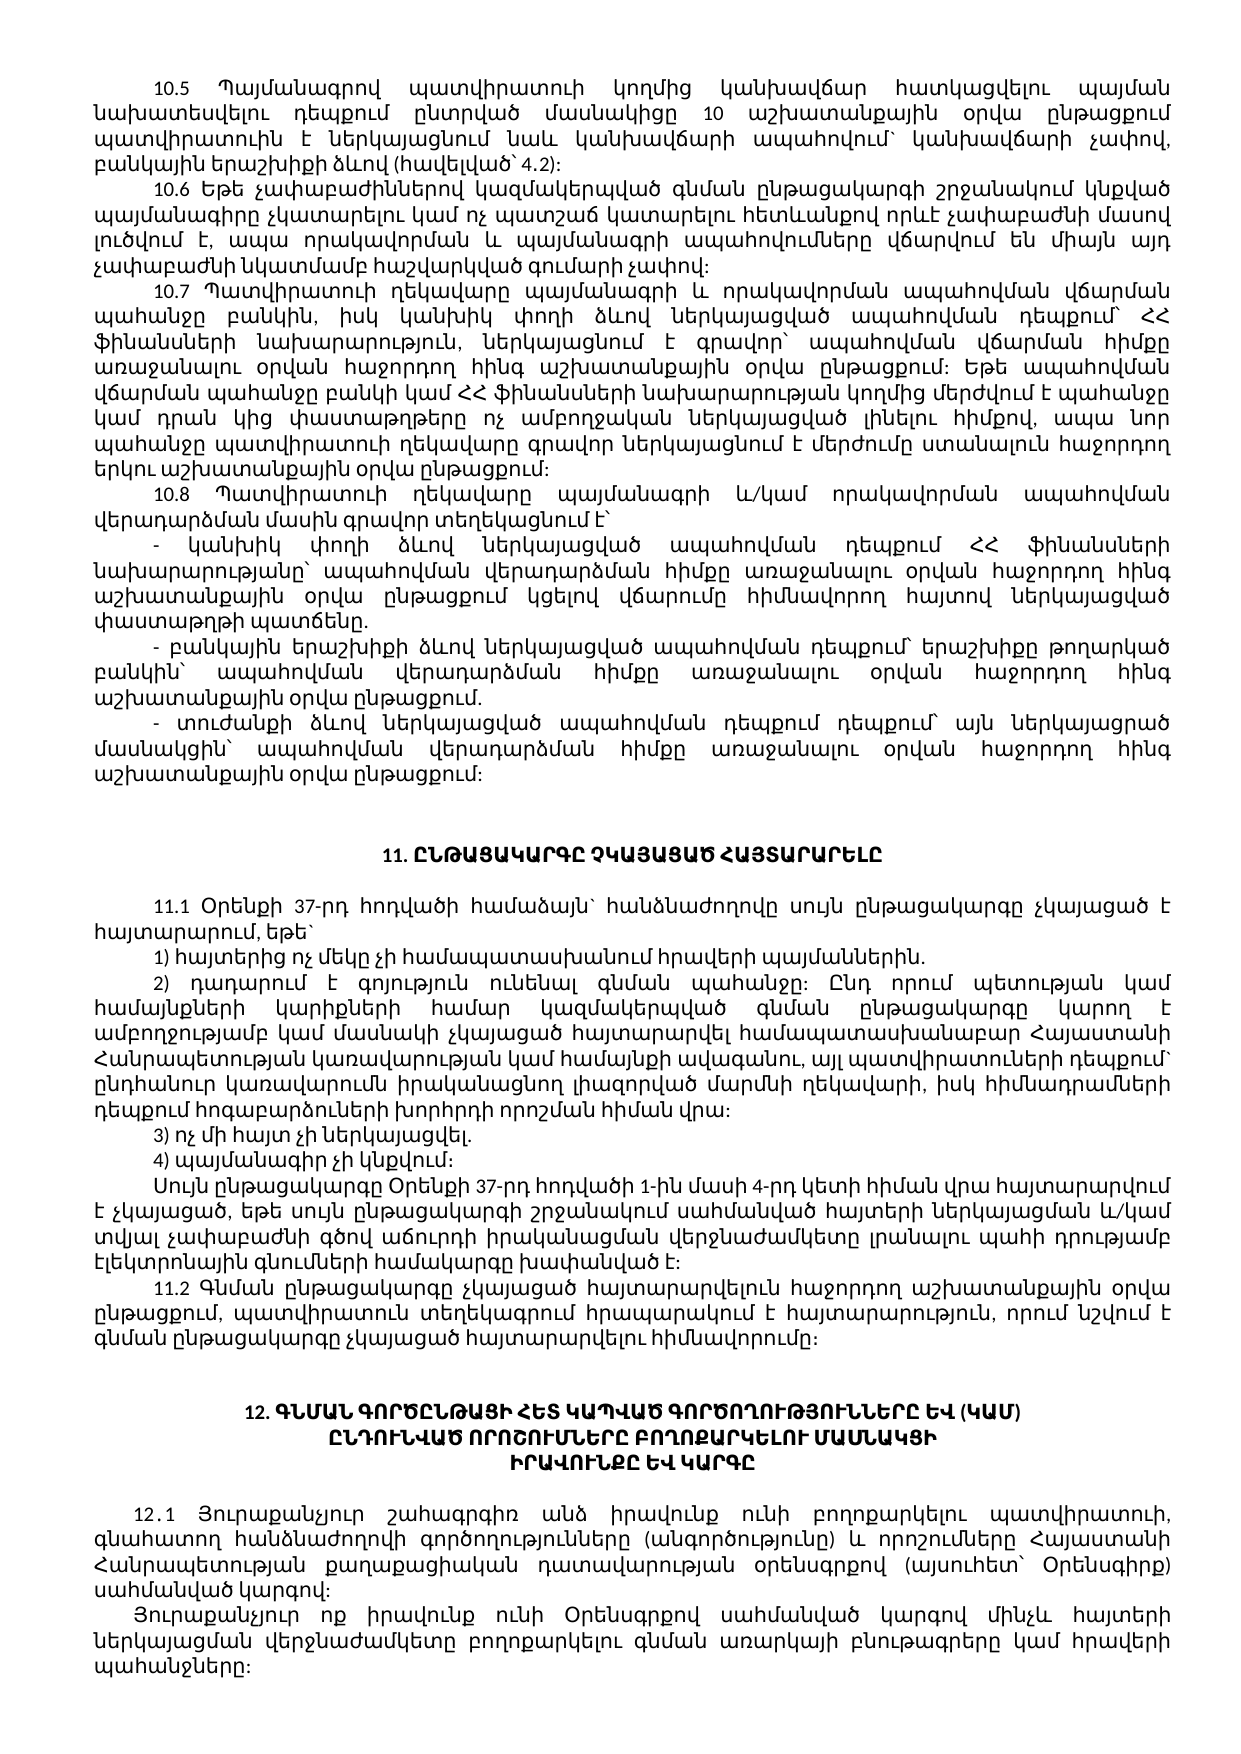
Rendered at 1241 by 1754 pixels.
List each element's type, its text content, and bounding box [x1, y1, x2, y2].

text 10.7 Պատվիրատուի ղեկավարը պայմանագրի և որակավորման ապահովման վճարման պահանջը բանկին, իսկ կանխիկ փողի ձևով ներկայացված ապահովման դեպքում՝ ՀՀ ֆինանսների նախարարություն, ներկայացնում է գրավոր՝ ապահովման վճարման հիմքը առաջանալու օրվան հաջորդող հինգ աշխատանքային օրվա ընթացքում: Եթե ապահովման վճարման պահանջը բանկի կամ ՀՀ ֆինանսների նախարարության կողմից մերժվում է պահանջը կամ դրան կից փաստաթղթերը ոչ ամբողջական ներկայացված լինելու հիմքով, ապա նոր պահանջը պատվիրատուի ղեկավարը գրավոր ներկայացնում է մերժումը ստանալուն հաջորդող երկու աշխատանքային օրվա ընթացքում: [94, 278, 1171, 482]
text 1) հայտերից ոչ մեկը չի համապատասխանում հրավերի պայմաններին. [94, 944, 1171, 970]
text 12. ԳՆՄԱՆ ԳՈՐԾԸՆԹԱՑԻ ՀԵՏ ԿԱՊՎԱԾ ԳՈՐԾՈՂՈՒԹՅՈՒՆՆԵՐԸ ԵՎ (ԿԱՄ) [94, 1399, 1171, 1425]
text 10.8 Պատվիրատուի ղեկավարը պայմանագրի և/կամ որակավորման ապահովման վերադարձման մասին գրավոր տեղեկացնում է՝ [94, 482, 1171, 532]
text - տուժանքի ձևով ներկայացված ապահովման դեպքում դեպքում՝ այն ներկայացրած մասնակցին՝ ապահովման վերադարձման հիմքը առաջանալու օրվան հաջորդող հինգ աշխատանքային օրվա ընթացքում: [94, 710, 1171, 787]
text 2) դադարում է գոյություն ունենալ գնման պահանջը: Ընդ որում պետության կամ համայնքների կարիքների համար կազմակերպված գնման ընթացակարգը կարող է ամբողջությամբ կամ մասնակի չկայացած հայտարարվել համապատասխանաբար Հայաստանի Հանրապետության կառավարության կամ համայնքի ավագանու, այլ պատվիրատուների դեպքում` ընդհանուր կառավարումն իրականացնող լիազորված մարմնի ղեկավարի, իսկ հիմնադրամների դեպքում հոգաբարձուների խորհրդի որոշման հիման վրա: [94, 970, 1171, 1122]
text 4) պայմանագիր չի կնքվում։ [94, 1148, 1171, 1173]
text 11. ԸՆԹԱՑԱԿԱՐԳԸ ՉԿԱՅԱՑԱԾ ՀԱՅՏԱՐԱՐԵԼԸ [94, 843, 1171, 868]
text ԸՆԴՈՒՆՎԱԾ ՈՐՈՇՈՒՄՆԵՐԸ ԲՈՂՈՔԱՐԿԵԼՈՒ ՄԱՍՆԱԿՑԻ [94, 1425, 1171, 1450]
text - բանկային երաշխիքի ձևով ներկայացված ապահովման դեպքում՝ երաշխիքը թողարկած բանկին՝ ապահովման վերադարձման հիմքը առաջանալու օրվան հաջորդող հինգ աշխատանքային օրվա ընթացքում. [94, 634, 1171, 710]
text 12․1 Յուրաքանչյուր շահագրգիռ անձ իրավունք ունի բողոքարկելու պատվիրատուի, գնահատող հանձնաժողովի գործողությունները (անգործությունը) և որոշումները Հայաստանի Հանրապետության քաղաքացիական դատավարության օրենսգրքով (այսուհետ՝ Օրենսգիրք) սահմանված կարգով: [94, 1501, 1171, 1603]
text 10.5 Պայմանագրով պատվիրատուի կողմից կանխավճար հատկացվելու պայման նախատեսվելու դեպքում ընտրված մասնակիցը 10 աշխատանքային օրվա ընթացքում պատվիրատուին է ներկայացնում նաև կանխավճարի ապահովում` կանխավճարի չափով, բանկային երաշխիքի ձևով (հավելված՝ 4․2): [94, 75, 1171, 177]
text 11.1 Օրենքի 37-րդ հոդվածի համաձայն` հանձնաժողովը սույն ընթացակարգը չկայացած է հայտարարում, եթե` [94, 893, 1171, 944]
text 3) ոչ մի հայտ չի ներկայացվել. [94, 1122, 1171, 1148]
text 10.6 Եթե չափաբաժիններով կազմակերպված գնման ընթացակարգի շրջանակում կնքված պայմանագիրը չկատարելու կամ ոչ պատշաճ կատարելու հետևանքով որևէ չափաբաժնի մասով լուծվում է, ապա որակավորման և պայմանագրի ապահովումները վճարվում են միայն այդ չափաբաժնի նկատմամբ հաշվարկված գումարի չափով: [94, 177, 1171, 278]
text Յուրաքանչյուր ոք իրավունք ունի Օրենսգրքով սահմանված կարգով մինչև հայտերի ներկայացման վերջնաժամկետը բողոքարկելու գնման առարկայի բնութագրերը կամ հրավերի պահանջները: [94, 1603, 1171, 1679]
text - կանխիկ փողի ձևով ներկայացված ապահովման դեպքում ՀՀ ֆինանսների նախարարությանը՝ ապահովման վերադարձման հիմքը առաջանալու օրվան հաջորդող հինգ աշխատանքային օրվա ընթացքում կցելով վճարումը հիմնավորող հայտով ներկայացված փաստաթղթի պատճենը. [94, 532, 1171, 634]
text 11.2 Գնման ընթացակարգը չկայացած հայտարարվելուն հաջորդող աշխատանքային օրվա ընթացքում, պատվիրատուն տեղեկագրում հրապարակում է հայտարարություն, որում նշվում է գնման ընթացակարգը չկայացած հայտարարվելու հիմնավորումը։ [94, 1275, 1171, 1351]
text ԻՐԱՎՈՒՆՔԸ ԵՎ ԿԱՐԳԸ [94, 1450, 1171, 1476]
text Սույն ընթացակարգը Օրենքի 37-րդ հոդվածի 1-ին մասի 4-րդ կետի հիման վրա հայտարարվում է չկայացած, եթե սույն ընթացակարգի շրջանակում սահմանված հայտերի ներկայացման և/կամ տվյալ չափաբաժնի գծով աճուրդի իրականացման վերջնաժամկետը լրանալու պահի դրությամբ էլեկտրոնային գնումների համակարգը խափանված է: [94, 1173, 1171, 1275]
